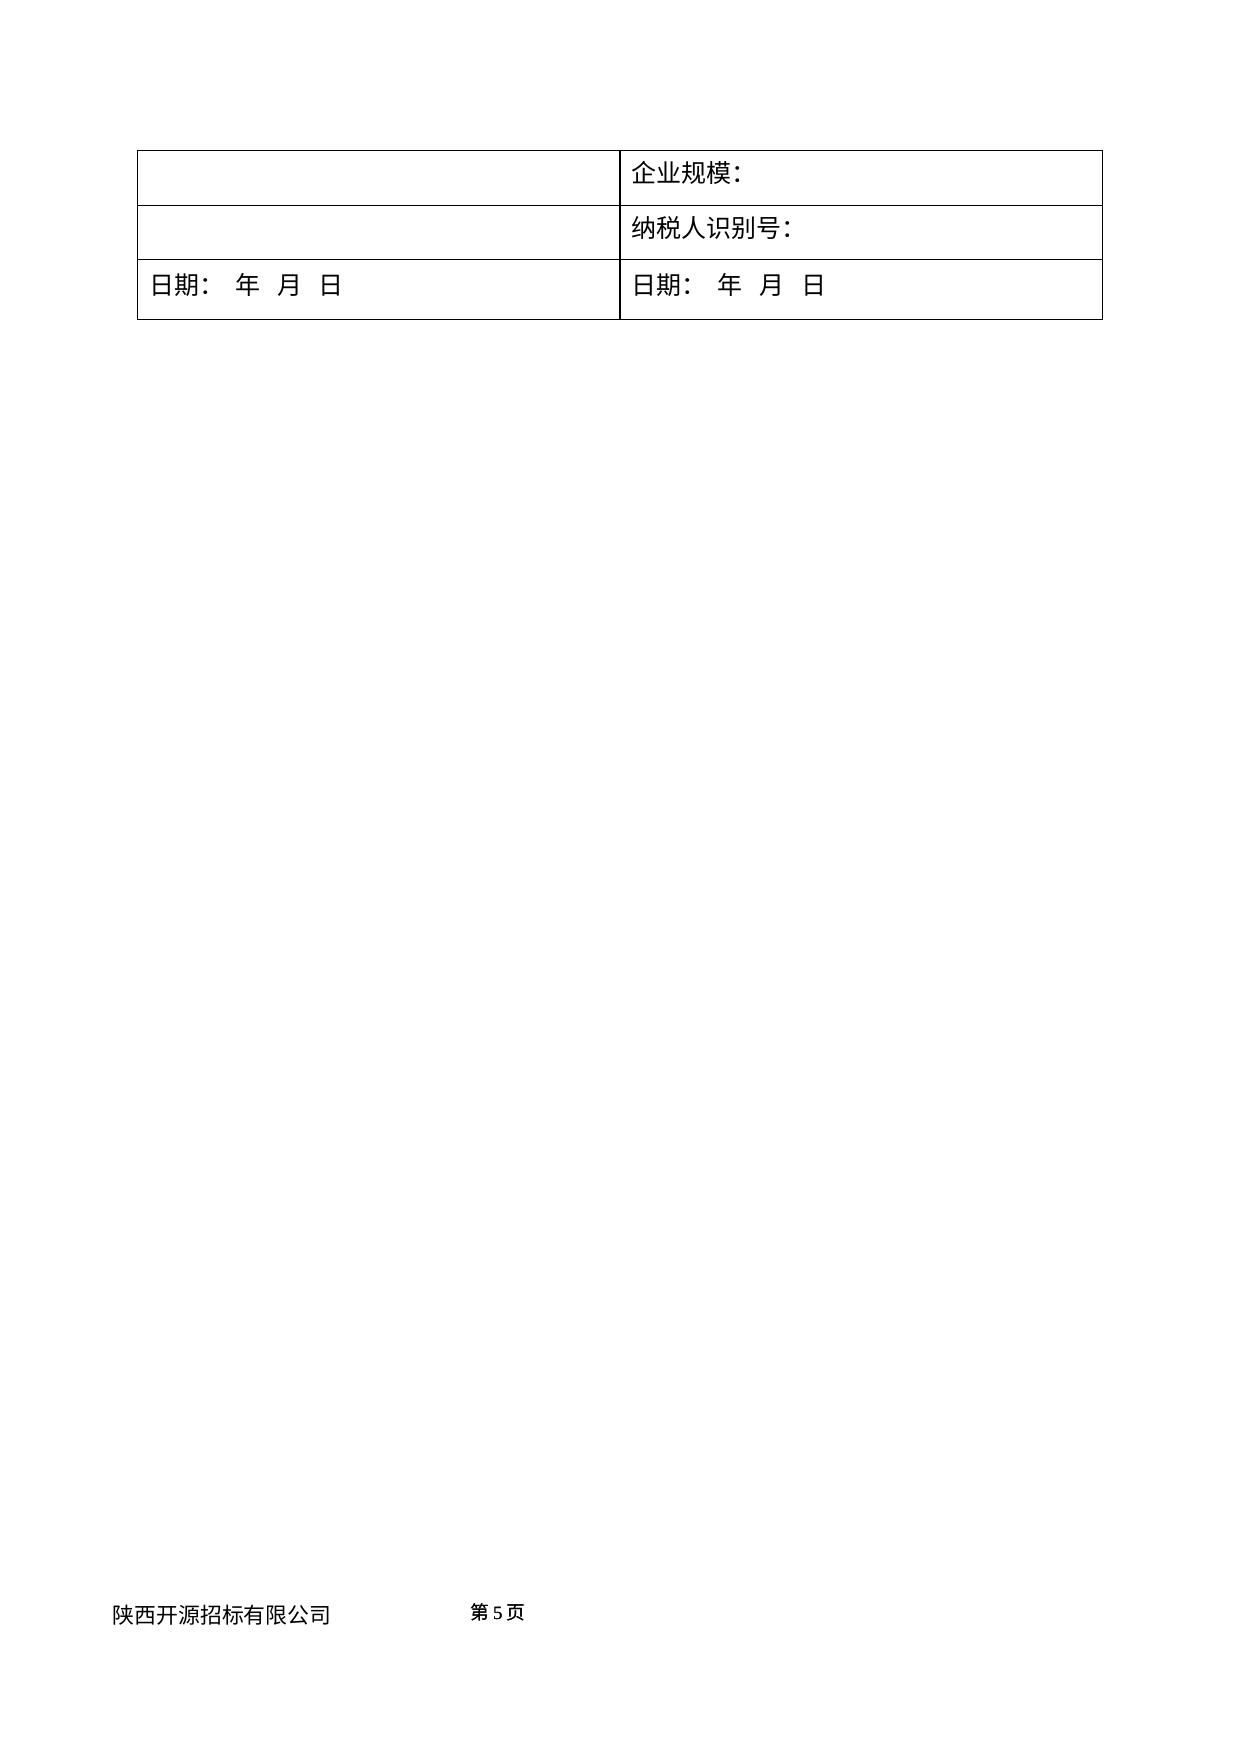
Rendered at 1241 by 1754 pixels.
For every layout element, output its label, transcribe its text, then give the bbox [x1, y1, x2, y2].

table_cell 日期： 年 月 日 [138, 260, 619, 319]
table_cell 日期： 年 月 日 [621, 260, 1102, 319]
table_cell 纳税人识别号： [621, 206, 1102, 259]
table_cell 企业规模： [621, 151, 1102, 205]
table_cell [138, 206, 619, 259]
table_cell [138, 151, 619, 205]
